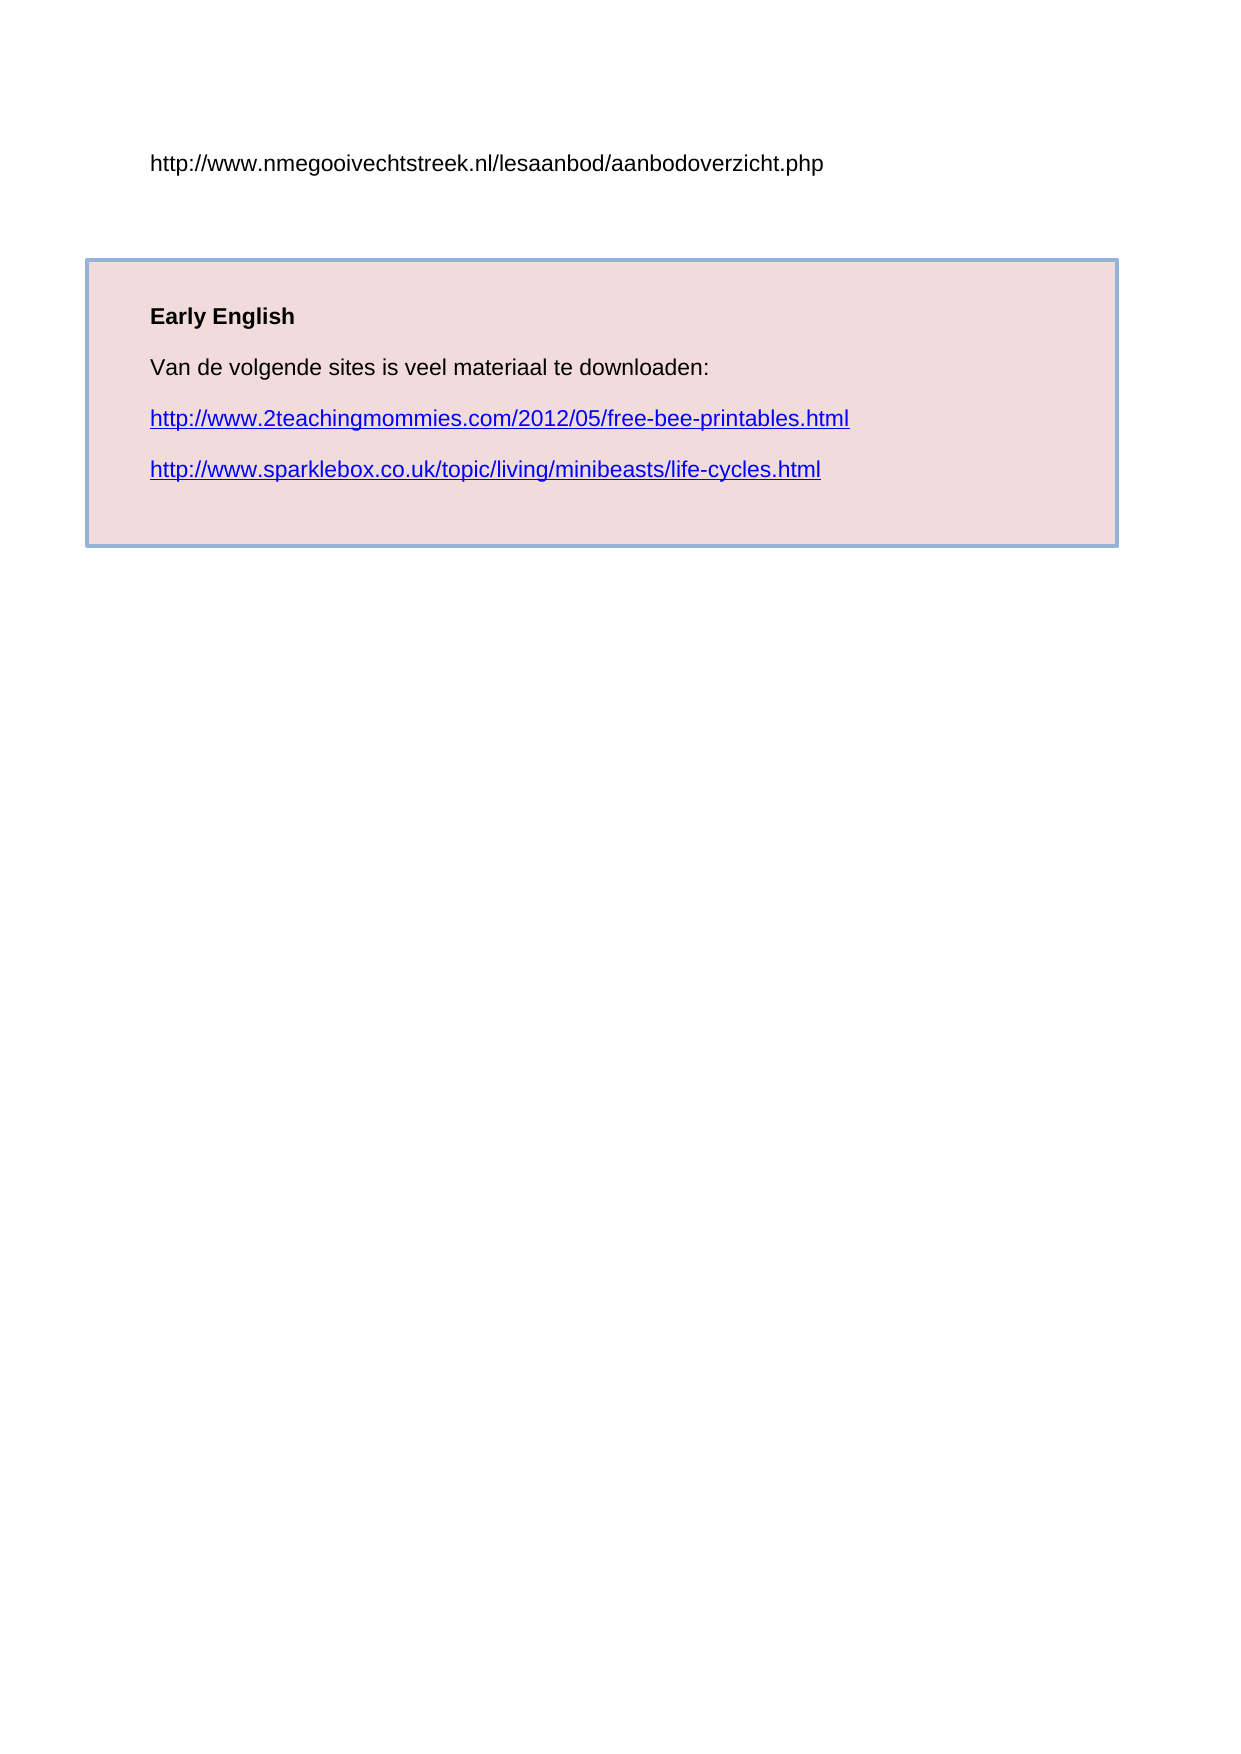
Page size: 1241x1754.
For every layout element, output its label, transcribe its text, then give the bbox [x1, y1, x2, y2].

text Early English [150, 303, 1090, 329]
text Van de volgende sites is veel materiaal te downloaden: [150, 354, 1090, 381]
text http://www.sparklebox.co.uk/topic/living/minibeasts/life-cycles.html [150, 456, 1090, 483]
text http://www.2teachingmommies.com/2012/05/free-bee-printables.html [150, 405, 1090, 432]
text http://www.nmegooivechtstreek.nl/lesaanbod/aanbodoverzicht.php [150, 150, 1090, 176]
